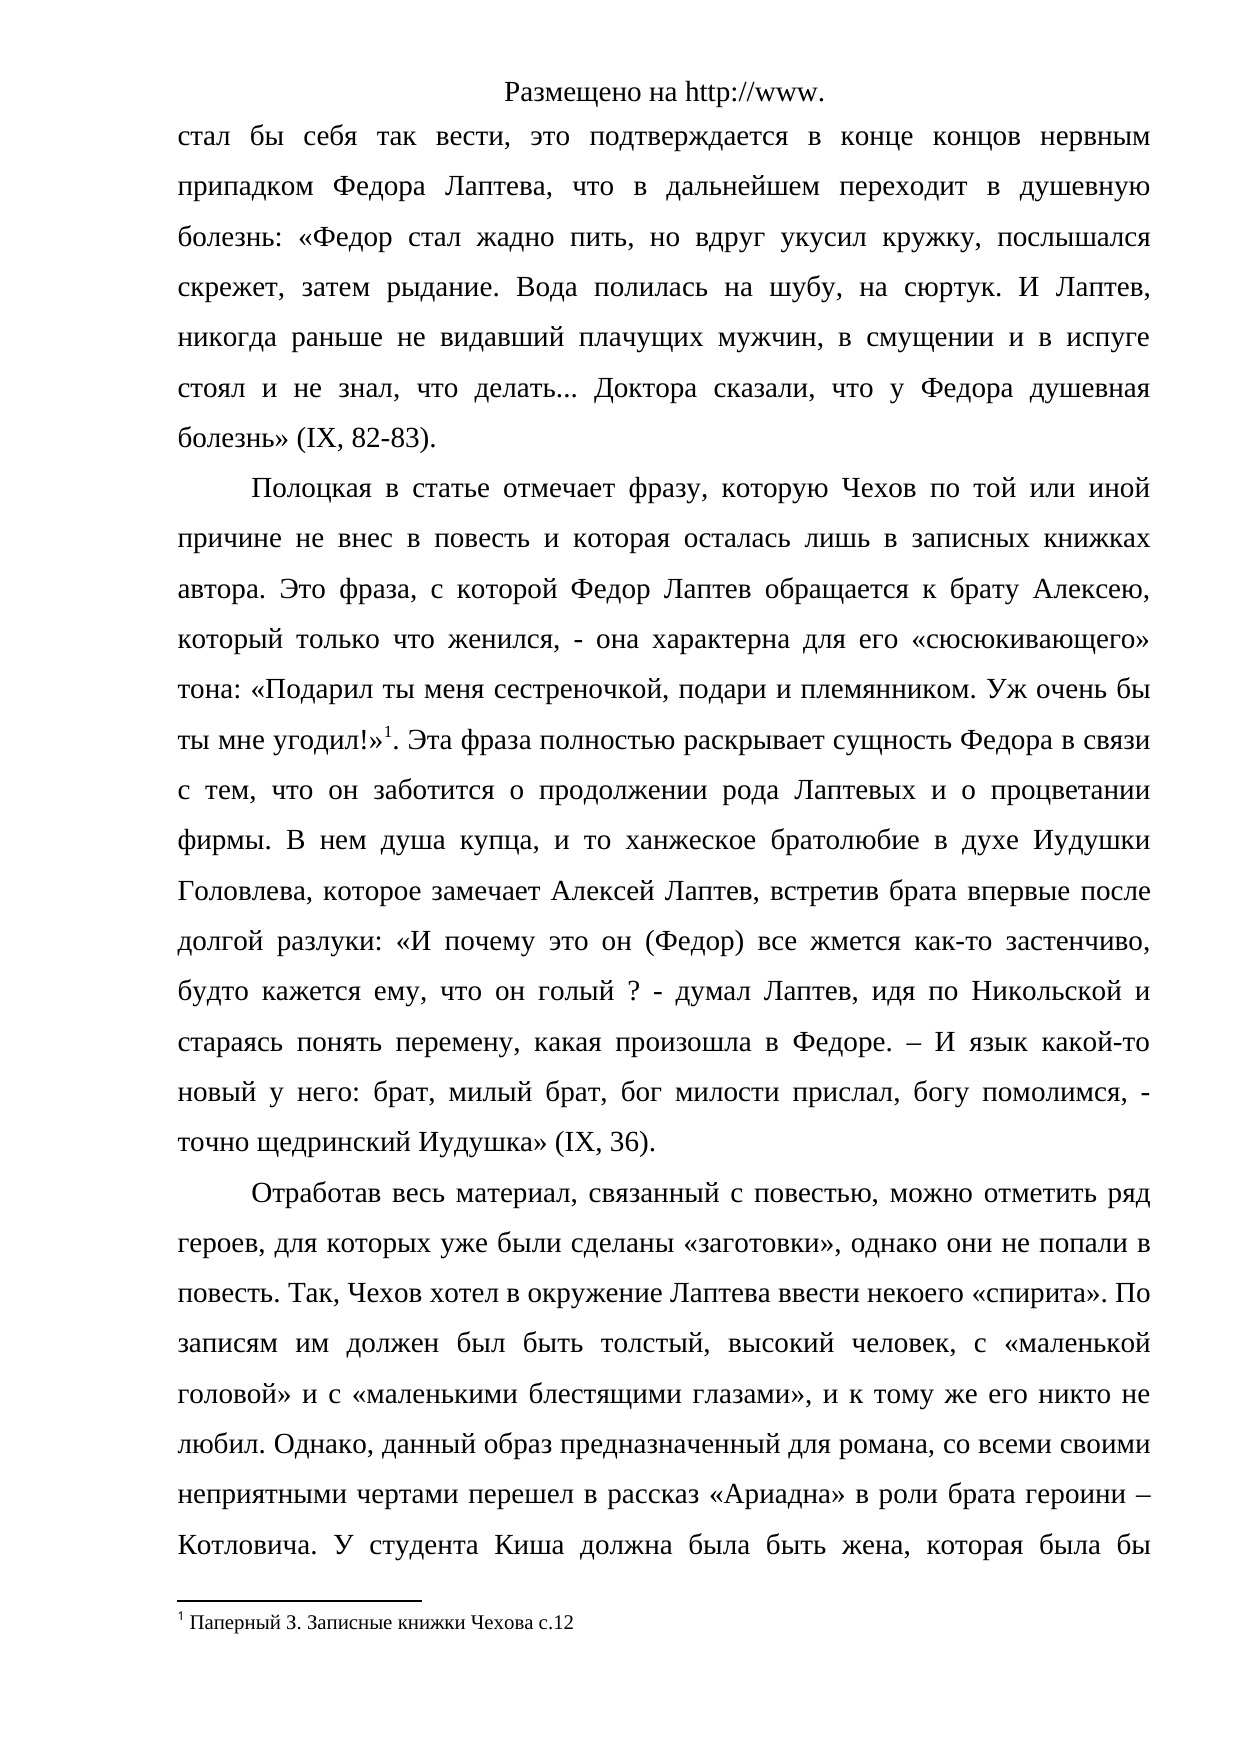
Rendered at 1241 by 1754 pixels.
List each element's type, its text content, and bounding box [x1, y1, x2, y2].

text Полоцкая в статье отмечает фразу, которую Чехов по той или иной причине не внес в повесть и которая осталась лишь в записных книжках автора. Это фраза, с которой Федор Лаптев обращается к брату Алексею, который только что женился, - она характерна для его «сюсюкивающего» тона: «Подарил ты меня сестреночкой, подари и племянником. Уж очень бы ты мне угодил!». Эта фраза полностью раскрывает сущность Федора в связи с тем, что он заботится о продолжении рода Лаптевых и о процветании фирмы. В нем душа купца, и то ханжеское братолюбие в духе Иудушки Головлева, которое замечает Алексей Лаптев, встретив брата впервые после долгой разлуки: «И почему это он (Федор) все жмется как-то застенчиво, будто кажется ему, что он голый ? - думал Лаптев, идя по Никольской и стараясь понять перемену, какая произошла в Федоре. – И язык какой-то новый у него: брат, милый брат, бог милости прислал, богу помолимся, - точно щедринский Иудушка» (IX, 36). [177, 470, 1152, 1158]
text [177, 1175, 1152, 1560]
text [177, 118, 1152, 453]
